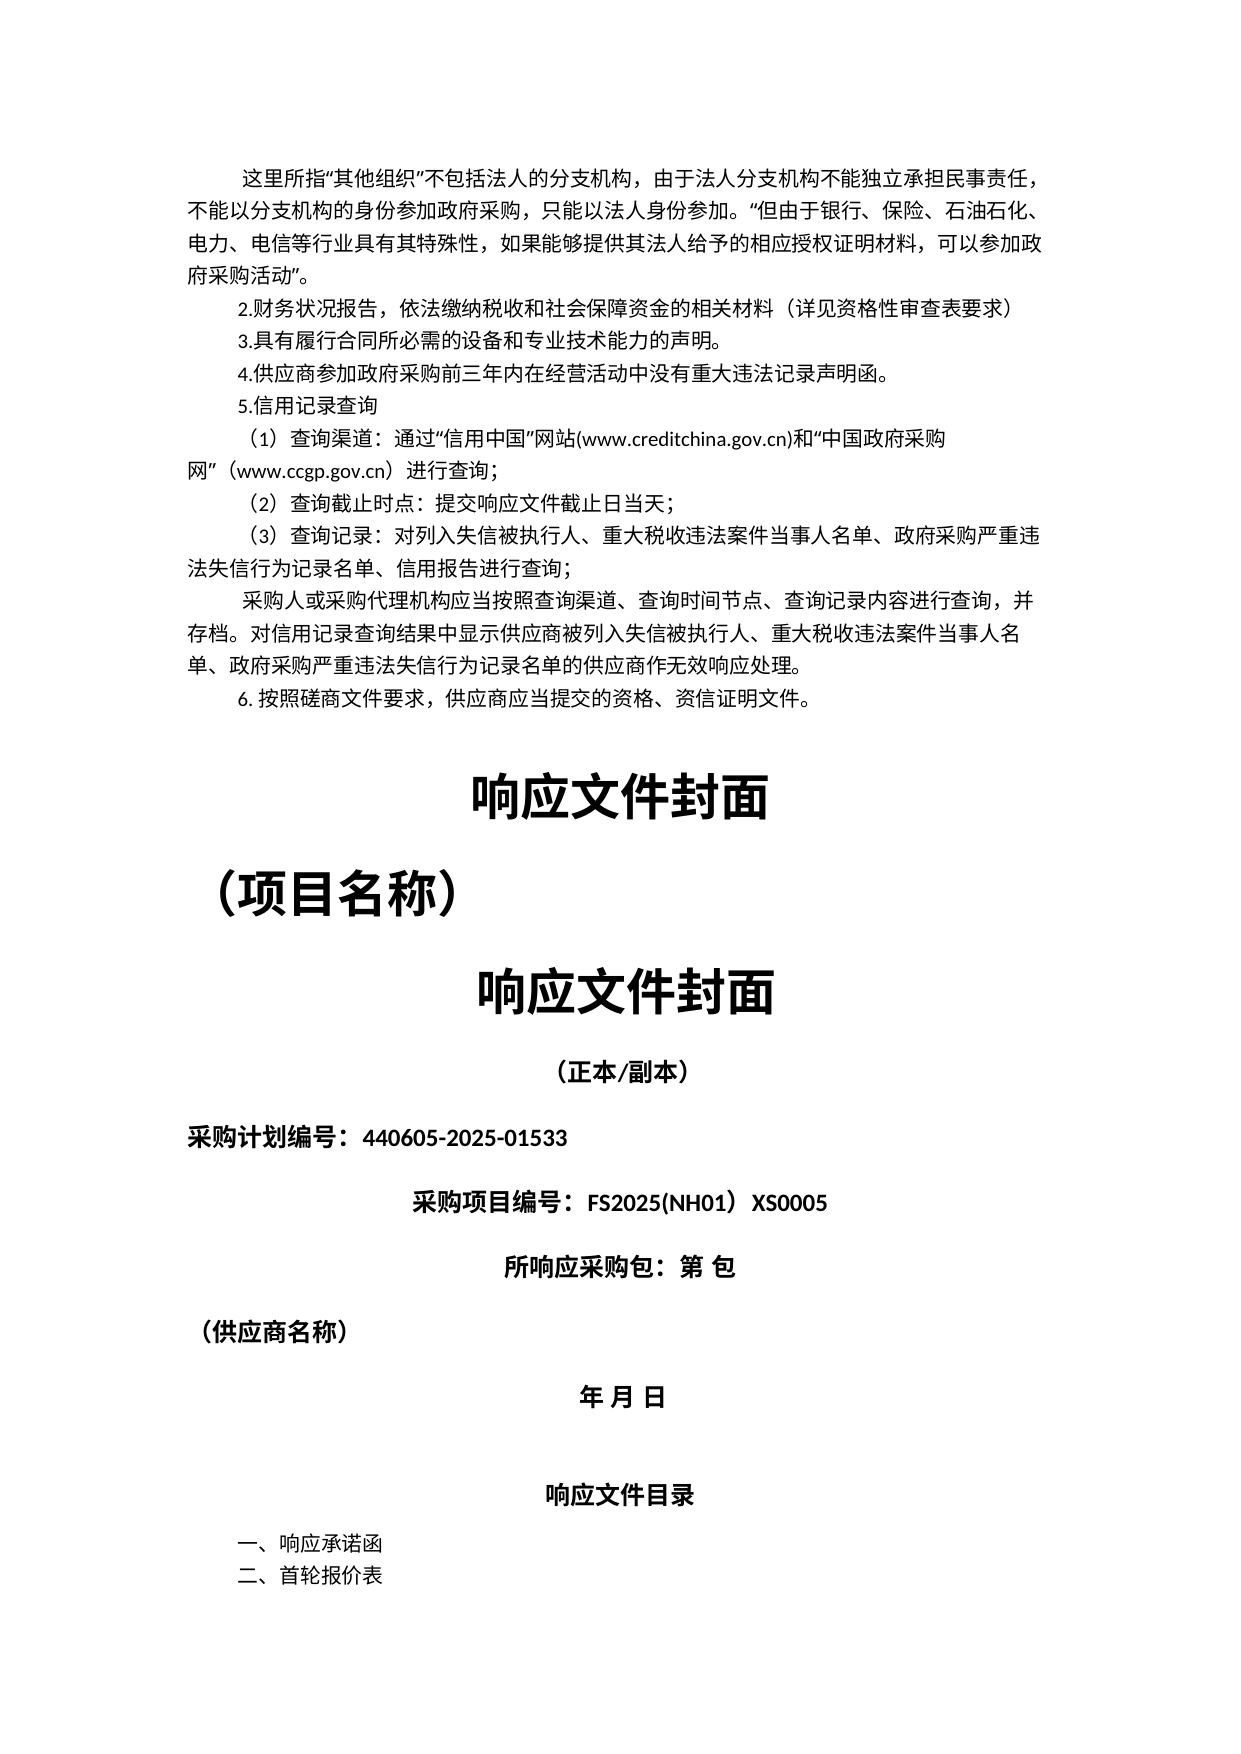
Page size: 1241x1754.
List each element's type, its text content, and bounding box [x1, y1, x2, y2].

text 3.具有履行合同所必需的设备和专业技术能力的声明。 [187, 324, 1053, 357]
text 响应文件封面 [187, 747, 1053, 844]
text 年 月 日 [187, 1364, 1053, 1429]
text 6. 按照磋商文件要求，供应商应当提交的资格、资信证明文件。 [187, 682, 1053, 714]
text 4.供应商参加政府采购前三年内在经营活动中没有重大违法记录声明函。 [187, 357, 1053, 389]
text （2）查询截止时点：提交响应文件截止日当天； [187, 487, 1053, 519]
text 采购计划编号：440605-2025-01533 [187, 1104, 1053, 1169]
text 2.财务状况报告，依法缴纳税收和社会保障资金的相关材料（详见资格性审查表要求） [187, 292, 1053, 324]
text （供应商名称） [187, 1299, 1053, 1364]
text 响应文件目录 [187, 1462, 1053, 1527]
text （3）查询记录：对列入失信被执行人、重大税收违法案件当事人名单、政府采购严重违法失信行为记录名单、信用报告进行查询； [187, 519, 1053, 584]
text 这里所指“其他组织”不包括法人的分支机构，由于法人分支机构不能独立承担民事责任，不能以分支机构的身份参加政府采购，只能以法人身份参加。“但由于银行、保险、石油石化、电力、电信等行业具有其特殊性，如果能够提供其法人给予的相应授权证明材料，可以参加政府采购活动”。 [187, 162, 1053, 292]
text 二、首轮报价表 [187, 1559, 1053, 1592]
text 5.信用记录查询 [187, 389, 1053, 422]
text 所响应采购包：第 包 [187, 1234, 1053, 1299]
text （1）查询渠道：通过“信用中国”网站(www.creditchina.gov.cn)和“中国政府采购网”（www.ccgp.gov.cn）进行查询； [187, 422, 1053, 487]
text 响应文件封面 [187, 942, 1053, 1039]
text （项目名称） [187, 844, 1053, 942]
text 采购人或采购代理机构应当按照查询渠道、查询时间节点、查询记录内容进行查询，并存档。对信用记录查询结果中显示供应商被列入失信被执行人、重大税收违法案件当事人名单、政府采购严重违法失信行为记录名单的供应商作无效响应处理。 [187, 584, 1053, 682]
text 采购项目编号：FS2025(NH01）XS0005 [187, 1169, 1053, 1234]
text （正本/副本） [187, 1039, 1053, 1104]
text 一、响应承诺函 [187, 1527, 1053, 1559]
